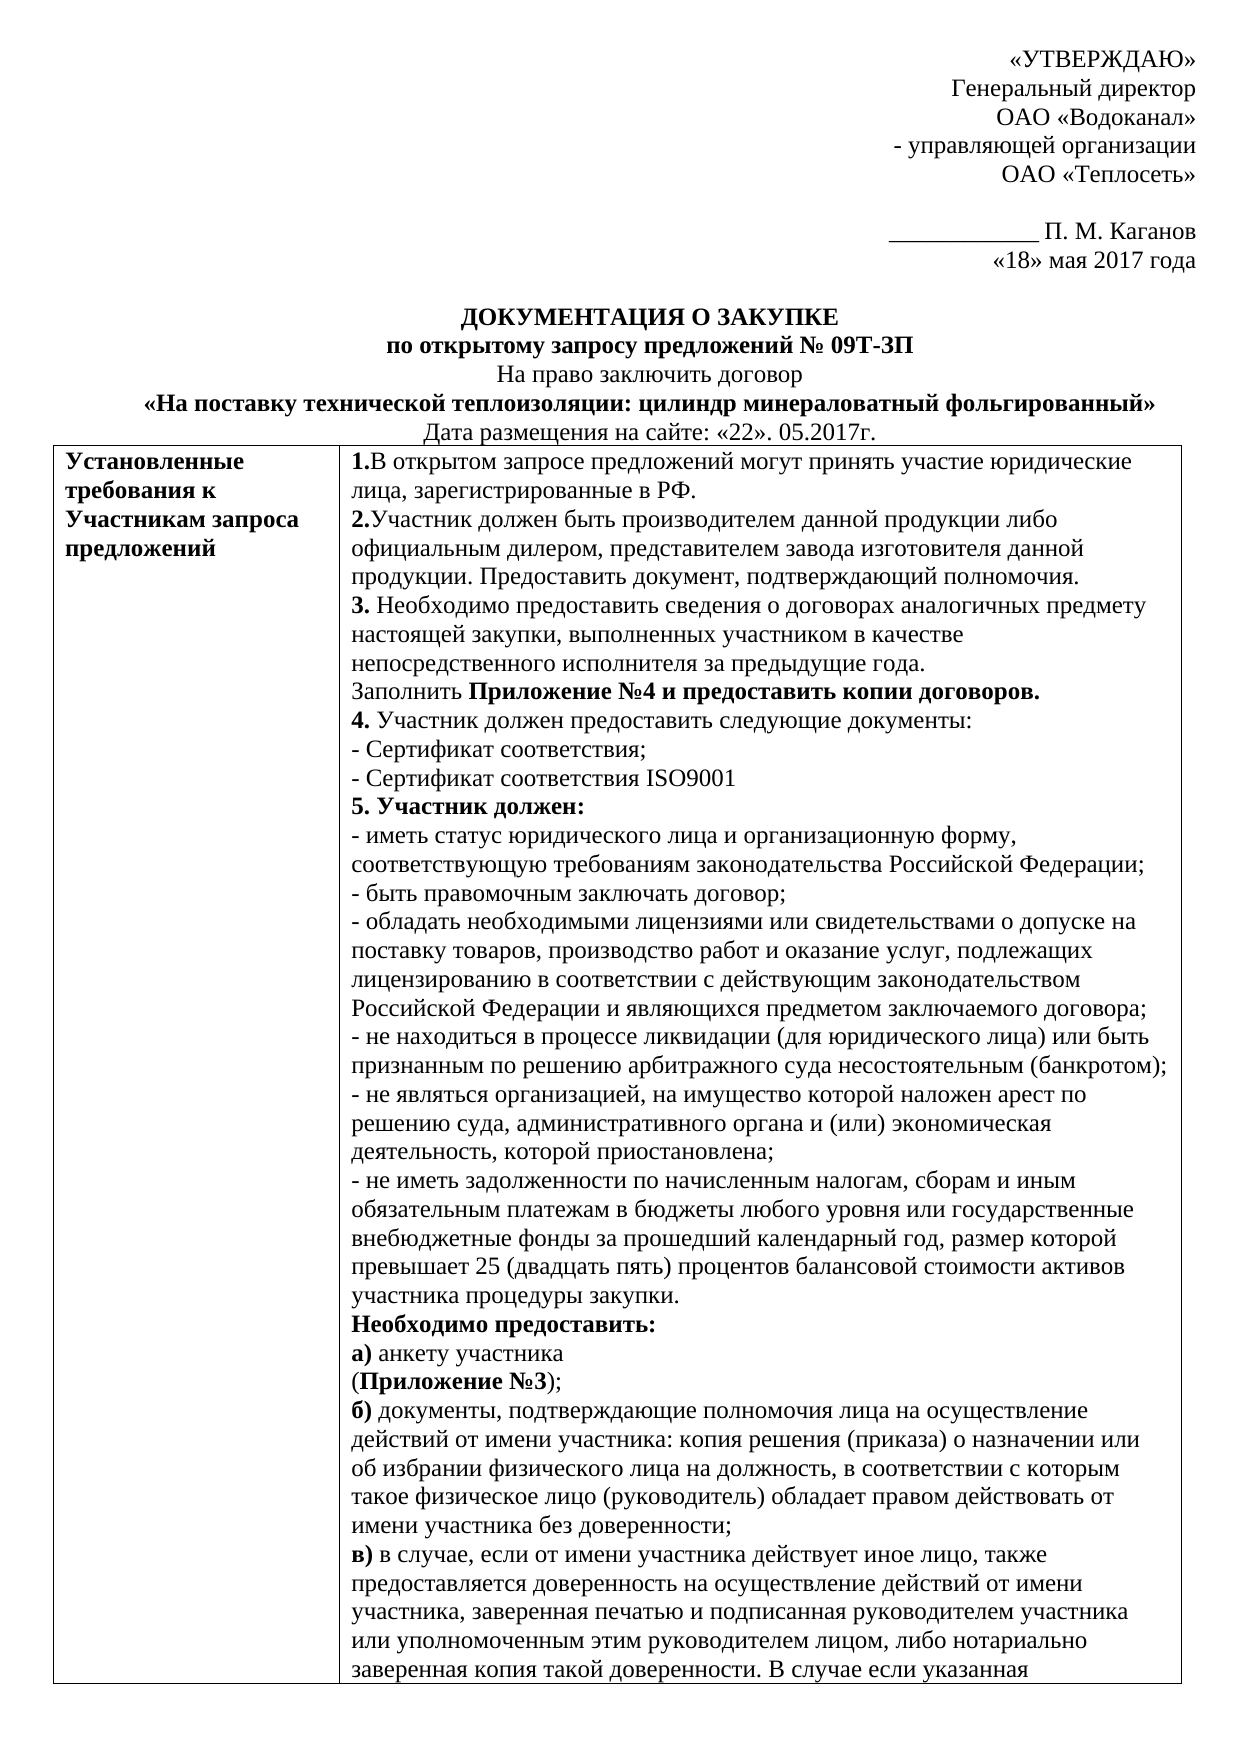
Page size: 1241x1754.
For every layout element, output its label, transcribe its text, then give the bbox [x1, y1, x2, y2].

text - управляющей организации [459, 131, 1196, 159]
text «На поставку технической теплоизоляции: цилиндр минераловатный фольгированный» [103, 388, 1196, 417]
text ____________ П. М. Каганов [459, 216, 1196, 245]
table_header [54, 446, 339, 1683]
text Генеральный директор [459, 73, 1196, 102]
text ДОКУМЕНТАЦИЯ О ЗАКУПКЕ [103, 302, 1196, 330]
text «УТВЕРЖДАЮ» [398, 44, 1196, 73]
subtitle по открытому запросу предложений № 09Т-ЗП [103, 330, 1196, 359]
text На право заключить договор [103, 359, 1196, 388]
text Дата размещения на сайте: «22». 05.2017г. [103, 417, 1196, 445]
text ОАО «Теплосеть» [459, 159, 1196, 188]
text «18» мая 2017 года [103, 245, 1196, 274]
text ОАО «Водоканал» [459, 102, 1196, 131]
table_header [340, 446, 1181, 1683]
